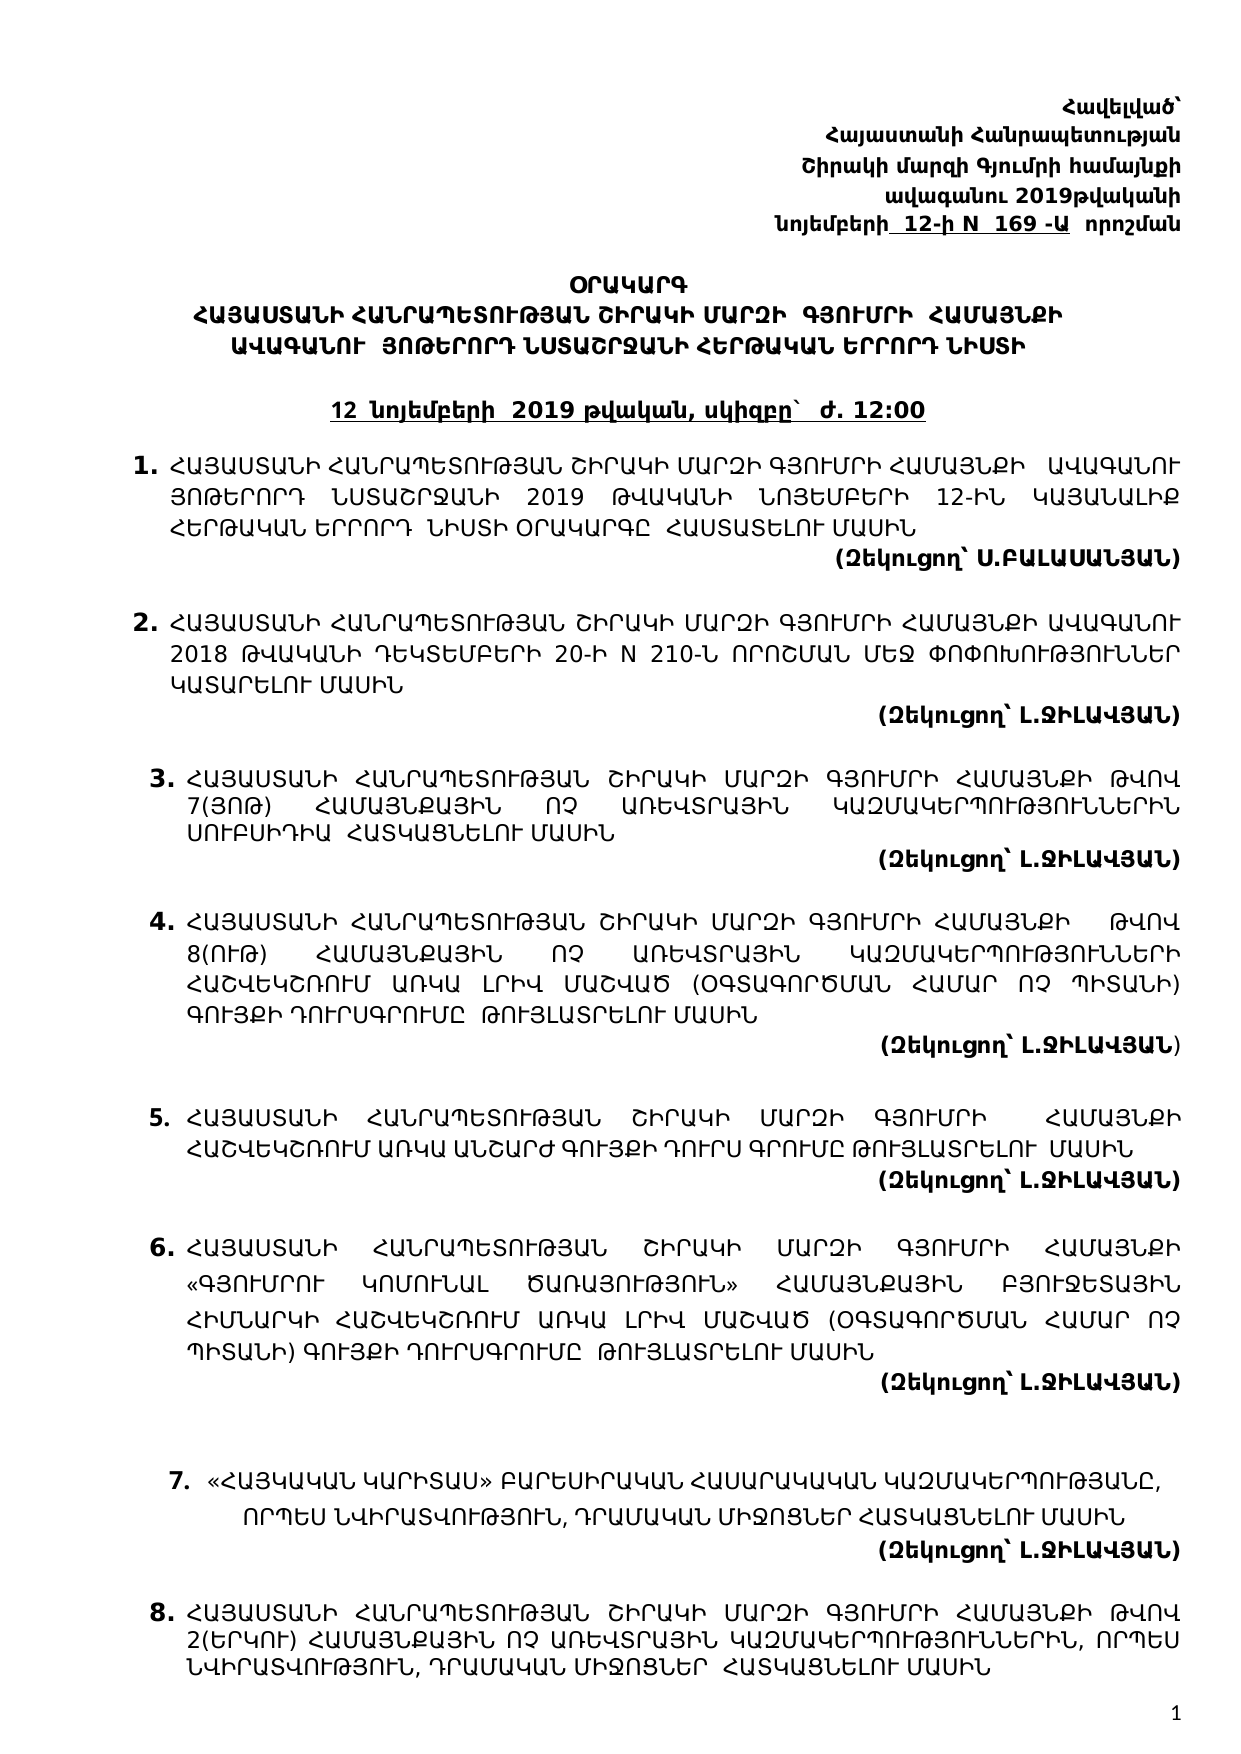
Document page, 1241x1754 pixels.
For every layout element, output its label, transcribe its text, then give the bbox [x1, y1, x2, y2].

text Հայաստանի Հանրապետության [75, 123, 1181, 148]
text նոյեմբերի 12-ի N 169 -Ա որոշման [75, 212, 1181, 236]
list ՀԱՅԱՍՏԱՆԻ ՀԱՆՐԱՊԵՏՈՒԹՅԱՆ ՇԻՐԱԿԻ ՄԱՐԶԻ ԳՅՈՒՄՐԻ ՀԱՄԱՅՆՔԻ ՀԱՇՎԵԿՇՌՈՒՄ ԱՌԿԱ ԱՆՇԱՐԺ ԳՈՒՅՔԻ ԴՈՒՐՍ ԳՐՈՒՄԸ ԹՈՒՅԼԱՏՐԵԼՈՒ ՄԱՍԻՆ [149, 1099, 1181, 1164]
list (Զեկուցող՝ Լ.ՋԻԼԱՎՅԱՆ) [169, 1033, 1181, 1059]
text Շիրակի մարզի Գյումրի համայնքի [75, 151, 1181, 180]
text ՀԱՅԱՍՏԱՆԻ ՀԱՆՐԱՊԵՏՈՒԹՅԱՆ ՇԻՐԱԿԻ ՄԱՐԶԻ ԳՅՈՒՄՐԻ ՀԱՄԱՅՆՔԻ [75, 302, 1181, 329]
list (Զեկուցող՝ Լ.ՋԻԼԱՎՅԱՆ) [132, 1537, 1181, 1564]
text ՕՐԱԿԱՐԳ [75, 272, 1181, 298]
list (Զեկուցող՝ Լ.ՋԻԼԱՎՅԱՆ) [186, 1369, 1181, 1396]
list (Զեկուցող՝ Ս.ԲԱԼԱՍԱՆՅԱՆ) [132, 545, 1181, 572]
list ՀԱՅԱՍՏԱՆԻ ՀԱՆՐԱՊԵՏՈՒԹՅԱՆ ՇԻՐԱԿԻ ՄԱՐԶԻ ԳՅՈՒՄՐԻ ՀԱՄԱՅՆՔԻ ԹՎՈՎ 2(ԵՐԿՈՒ) ՀԱՄԱՅՆՔԱՅԻՆ ՈՉ ԱՌԵՎՏՐԱՅԻՆ ԿԱԶՄԱԿԵՐՊՈՒԹՅՈՒՆՆԵՐԻՆ, ՈՐՊԵՍ ՆՎԻՐԱՏՎՈՒԹՅՈՒՆ, ԴՐԱՄԱԿԱՆ ՄԻՋՈՑՆԵՐ ՀԱՏԿԱՑՆԵԼՈՒ ՄԱՍԻՆ [149, 1598, 1181, 1681]
list ՀԱՅԱՍՏԱՆԻ ՀԱՆՐԱՊԵՏՈՒԹՅԱՆ ՇԻՐԱԿԻ ՄԱՐԶԻ ԳՅՈՒՄՐԻ ՀԱՄԱՅՆՔԻ ԱՎԱԳԱՆՈՒ 2018 ԹՎԱԿԱՆԻ ԴԵԿՏԵՄԲԵՐԻ 20-Ի N 210-Ն ՈՐՈՇՄԱՆ ՄԵՋ ՓՈՓՈԽՈՒԹՅՈՒՆՆԵՐ ԿԱՏԱՐԵԼՈՒ ՄԱՍԻՆ [132, 608, 1181, 699]
list (Զեկուցող՝ Լ.ՋԻԼԱՎՅԱՆ) [186, 1164, 1181, 1196]
list (Զեկուցող՝ Լ.ՋԻԼԱՎՅԱՆ) [132, 703, 1181, 729]
text 12 նոյեմբերի 2019 թվական, սկիզբը` ժ. 12:00 [75, 394, 1181, 426]
text ավագանու 2019թվականի [75, 184, 1181, 208]
list (Զեկուցող՝ Լ.ՋԻԼԱՎՅԱՆ) [132, 846, 1181, 873]
text Հավելված՝ [75, 95, 1181, 119]
text ԱՎԱԳԱՆՈՒ ՅՈԹԵՐՈՐԴ ՆՍՏԱՇՐՋԱՆԻ ՀԵՐԹԱԿԱՆ ԵՐՐՈՐԴ ՆԻՍՏԻ [75, 333, 1181, 360]
list ՀԱՅԱՍՏԱՆԻ ՀԱՆՐԱՊԵՏՈՒԹՅԱՆ ՇԻՐԱԿԻ ՄԱՐԶԻ ԳՅՈՒՄՐԻ ՀԱՄԱՅՆՔԻ «ԳՅՈՒՄՐՈՒ ԿՈՄՈՒՆԱԼ ԾԱՌԱՅՈՒԹՅՈՒՆ» ՀԱՄԱՅՆՔԱՅԻՆ ԲՅՈՒՋԵՏԱՅԻՆ ՀԻՄՆԱՐԿԻ ՀԱՇՎԵԿՇՌՈՒՄ ԱՌԿԱ ԼՐԻՎ ՄԱՇՎԱԾ (ՕԳՏԱԳՈՐԾՄԱՆ ՀԱՄԱՐ ՈՉ ՊԻՏԱՆԻ) ԳՈՒՅՔԻ ԴՈՒՐՍԳՐՈՒՄԸ ԹՈՒՅԼԱՏՐԵԼՈՒ ՄԱՍԻՆ [149, 1232, 1181, 1365]
list ՀԱՅԱՍՏԱՆԻ ՀԱՆՐԱՊԵՏՈՒԹՅԱՆ ՇԻՐԱԿԻ ՄԱՐԶԻ ԳՅՈՒՄՐԻ ՀԱՄԱՅՆՔԻ ԱՎԱԳԱՆՈՒ ՅՈԹԵՐՈՐԴ ՆՍՏԱՇՐՋԱՆԻ 2019 ԹՎԱԿԱՆԻ ՆՈՅԵՄԲԵՐԻ 12-ԻՆ ԿԱՅԱՆԱԼԻՔ ՀԵՐԹԱԿԱՆ ԵՐՐՈՐԴ ՆԻՍՏԻ ՕՐԱԿԱՐԳԸ ՀԱՍՏԱՏԵԼՈՒ ՄԱՍԻՆ [132, 451, 1181, 541]
list ՀԱՅԱՍՏԱՆԻ ՀԱՆՐԱՊԵՏՈՒԹՅԱՆ ՇԻՐԱԿԻ ՄԱՐԶԻ ԳՅՈՒՄՐԻ ՀԱՄԱՅՆՔԻ ԹՎՈՎ 7(ՅՈԹ) ՀԱՄԱՅՆՔԱՅԻՆ ՈՉ ԱՌԵՎՏՐԱՅԻՆ ԿԱԶՄԱԿԵՐՊՈՒԹՅՈՒՆՆԵՐԻՆ ՍՈՒԲՍԻԴԻԱ ՀԱՏԿԱՑՆԵԼՈՒ ՄԱՍԻՆ [149, 764, 1181, 846]
list «ՀԱՅԿԱԿԱՆ ԿԱՐԻՏԱՍ» ԲԱՐԵՍԻՐԱԿԱՆ ՀԱՍԱՐԱԿԱԿԱՆ ԿԱԶՄԱԿԵՐՊՈՒԹՅԱՆԸ, ՈՐՊԵՍ ՆՎԻՐԱՏՎՈՒԹՅՈՒՆ, ԴՐԱՄԱԿԱՆ ՄԻՋՈՑՆԵՐ ՀԱՏԿԱՑՆԵԼՈՒ ՄԱՍԻՆ [149, 1463, 1181, 1533]
list ՀԱՅԱՍՏԱՆԻ ՀԱՆՐԱՊԵՏՈՒԹՅԱՆ ՇԻՐԱԿԻ ՄԱՐԶԻ ԳՅՈՒՄՐԻ ՀԱՄԱՅՆՔԻ ԹՎՈՎ 8(ՈՒԹ) ՀԱՄԱՅՆՔԱՅԻՆ ՈՉ ԱՌԵՎՏՐԱՅԻՆ ԿԱԶՄԱԿԵՐՊՈՒԹՅՈՒՆՆԵՐԻ ՀԱՇՎԵԿՇՌՈՒՄ ԱՌԿԱ ԼՐԻՎ ՄԱՇՎԱԾ (ՕԳՏԱԳՈՐԾՄԱՆ ՀԱՄԱՐ ՈՉ ՊԻՏԱՆԻ) ԳՈՒՅՔԻ ԴՈՒՐՍԳՐՈՒՄԸ ԹՈՒՅԼԱՏՐԵԼՈՒ ՄԱՍԻՆ [149, 908, 1181, 1029]
